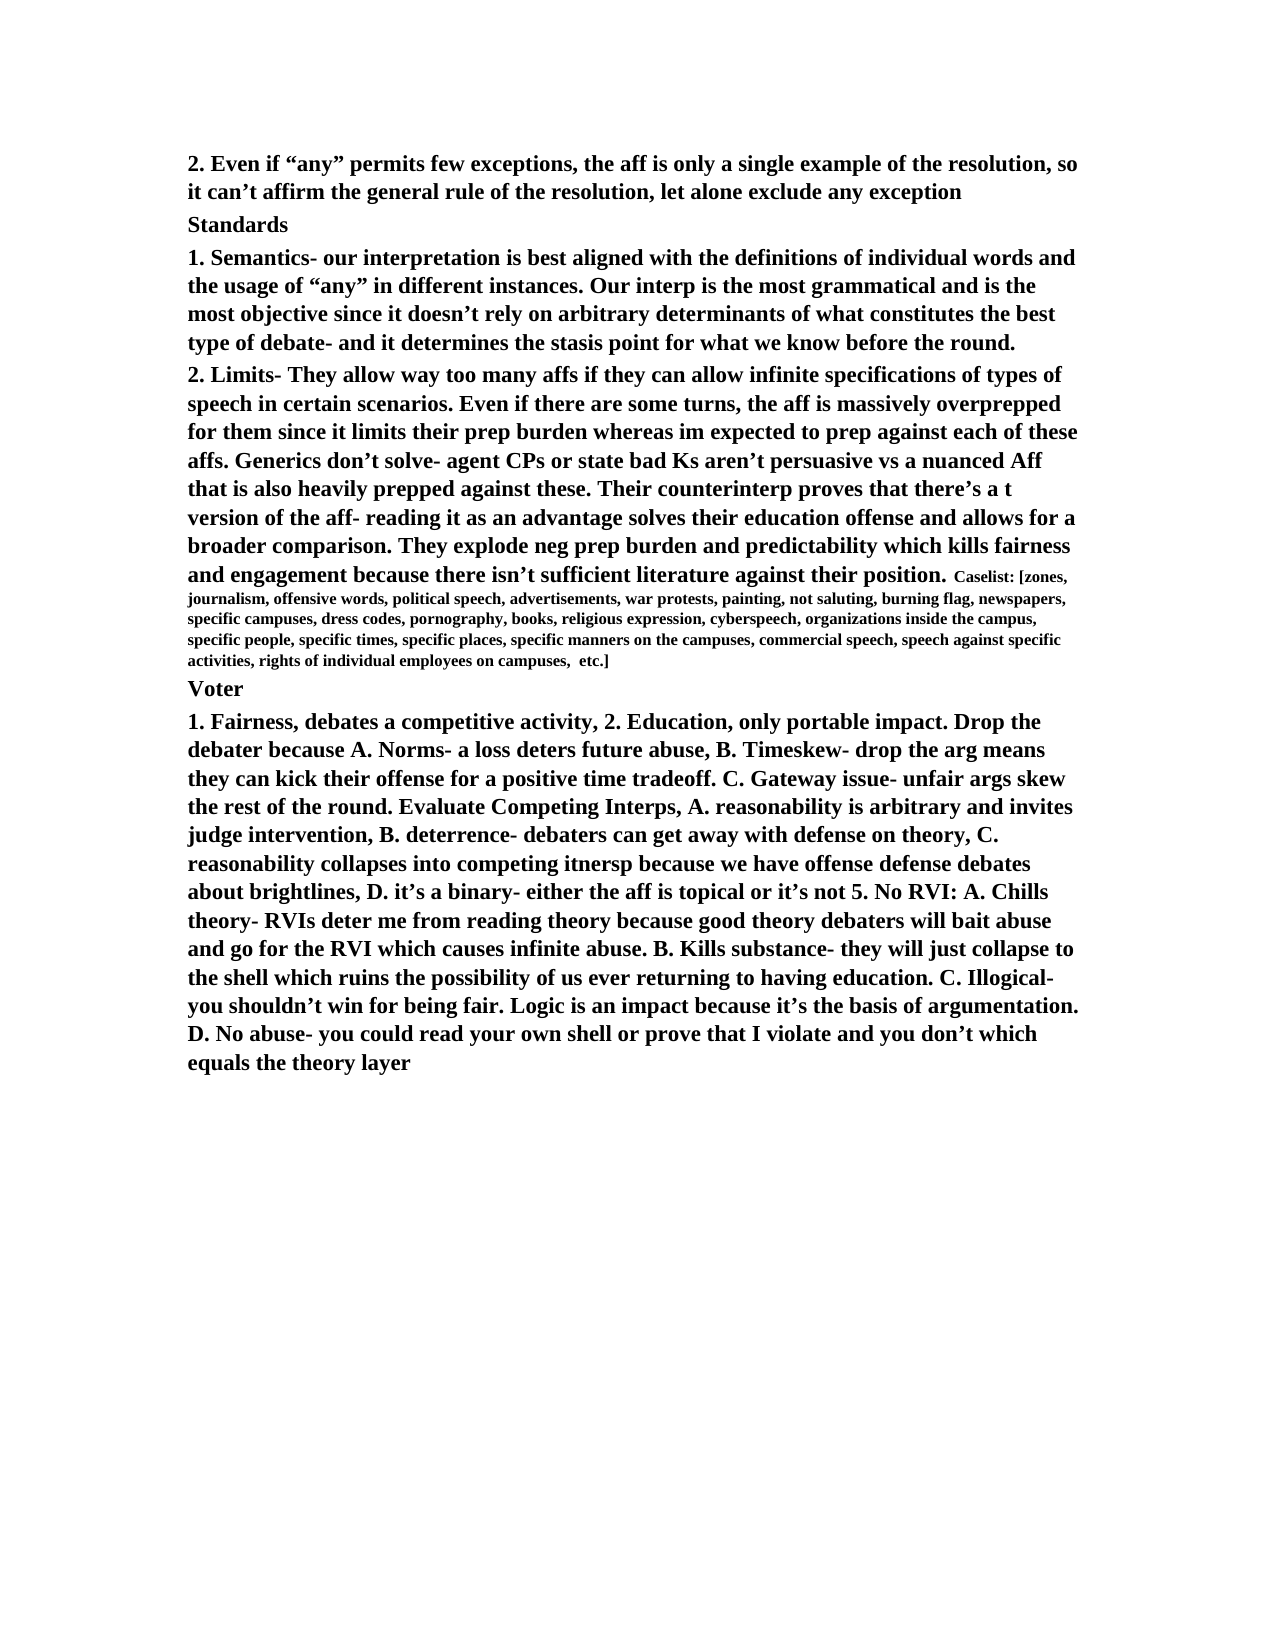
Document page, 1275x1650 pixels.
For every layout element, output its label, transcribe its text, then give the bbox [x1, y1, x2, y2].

subtitle 2. Limits- They allow way too many affs if they can allow infinite specifications of types of speech in certain scenarios. Even if there are some turns, the aff is massively overprepped for them since it limits their prep burden whereas im expected to prep against each of these affs. Generics don’t solve- agent CPs or state bad Ks aren’t persuasive vs a nuanced Aff that is also heavily prepped against these. Their counterinterp proves that there’s a t version of the aff- reading it as an advantage solves their education offense and allows for a broader comparison. They explode neg prep burden and predictability which kills fairness and engagement because there isn’t sufficient literature against their position. Caselist: [zones, journalism, offensive words, political speech, advertisements, war protests, painting, not saluting, burning flag, newspapers, specific campuses, dress codes, pornography, books, religious expression, cyberspeech, organizations inside the campus, specific people, specific times, specific places, specific manners on the campuses, commercial speech, speech against specific activities, rights of individual employees on campuses, etc.] [187, 362, 1087, 669]
subtitle Standards [187, 211, 1087, 237]
subtitle 1. Semantics- our interpretation is best aligned with the definitions of individual words and the usage of “any” in different instances. Our interp is the most grammatical and is the most objective since it doesn’t rely on arbitrary determinants of what constitutes the best type of debate- and it determines the stasis point for what we know before the round. [187, 244, 1087, 355]
subtitle Voter [187, 675, 1087, 701]
subtitle 1. Fairness, debates a competitive activity, 2. Education, only portable impact. Drop the debater because A. Norms- a loss deters future abuse, B. Timeskew- drop the arg means they can kick their offense for a positive time tradeoff. C. Gateway issue- unfair args skew the rest of the round. Evaluate Competing Interps, A. reasonability is arbitrary and invites judge intervention, B. deterrence- debaters can get away with defense on theory, C. reasonability collapses into competing itnersp because we have offense defense debates about brightlines, D. it’s a binary- either the aff is topical or it’s not 5. No RVI: A. Chills theory- RVIs deter me from reading theory because good theory debaters will bait abuse and go for the RVI which causes infinite abuse. B. Kills substance- they will just collapse to the shell which ruins the possibility of us ever returning to having education. C. Illogical- you shouldn’t win for being fair. Logic is an impact because it’s the basis of argumentation. D. No abuse- you could read your own shell or prove that I violate and you don’t which equals the theory layer [187, 708, 1087, 1075]
subtitle 2. Even if “any” permits few exceptions, the aff is only a single example of the resolution, so it can’t affirm the general rule of the resolution, let alone exclude any exception [187, 150, 1087, 205]
